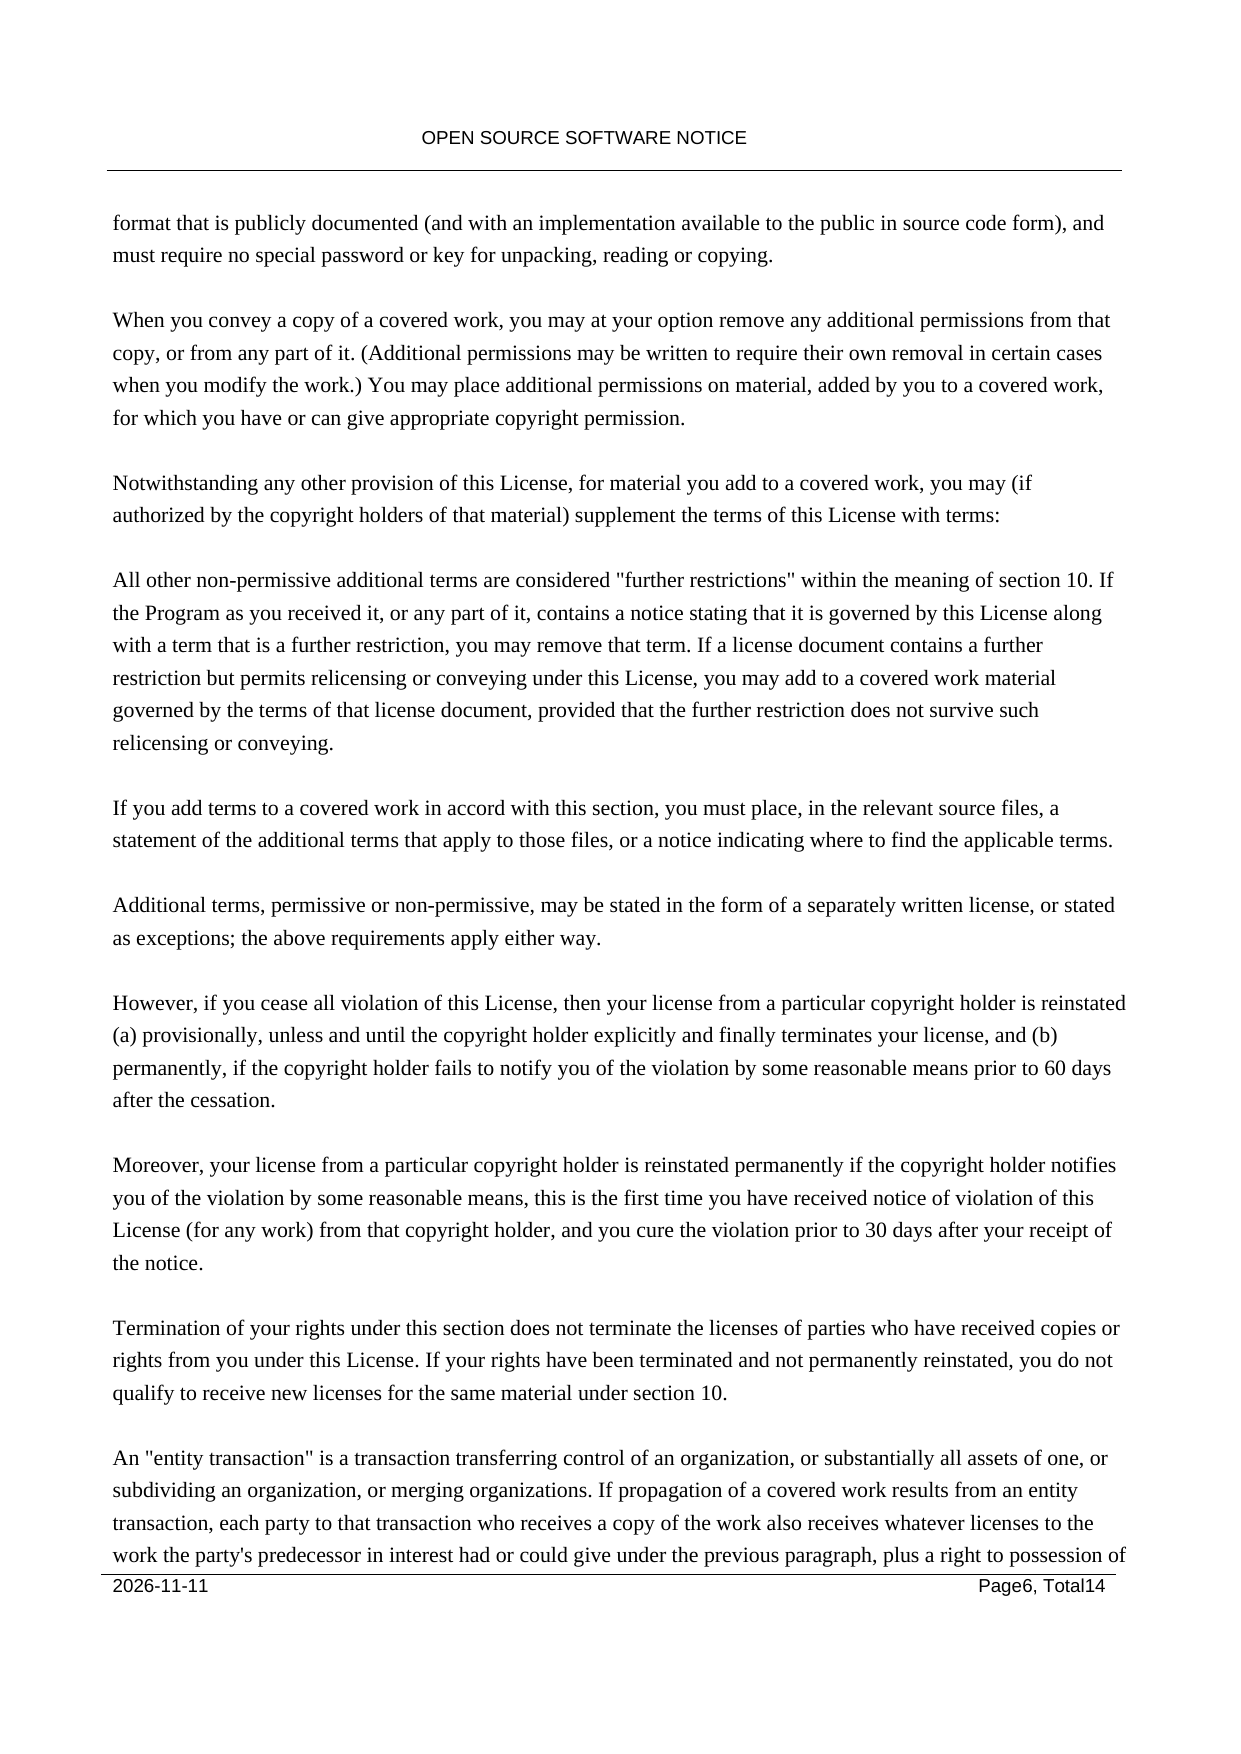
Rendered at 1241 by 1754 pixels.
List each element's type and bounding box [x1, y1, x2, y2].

text [112, 206, 1128, 1571]
